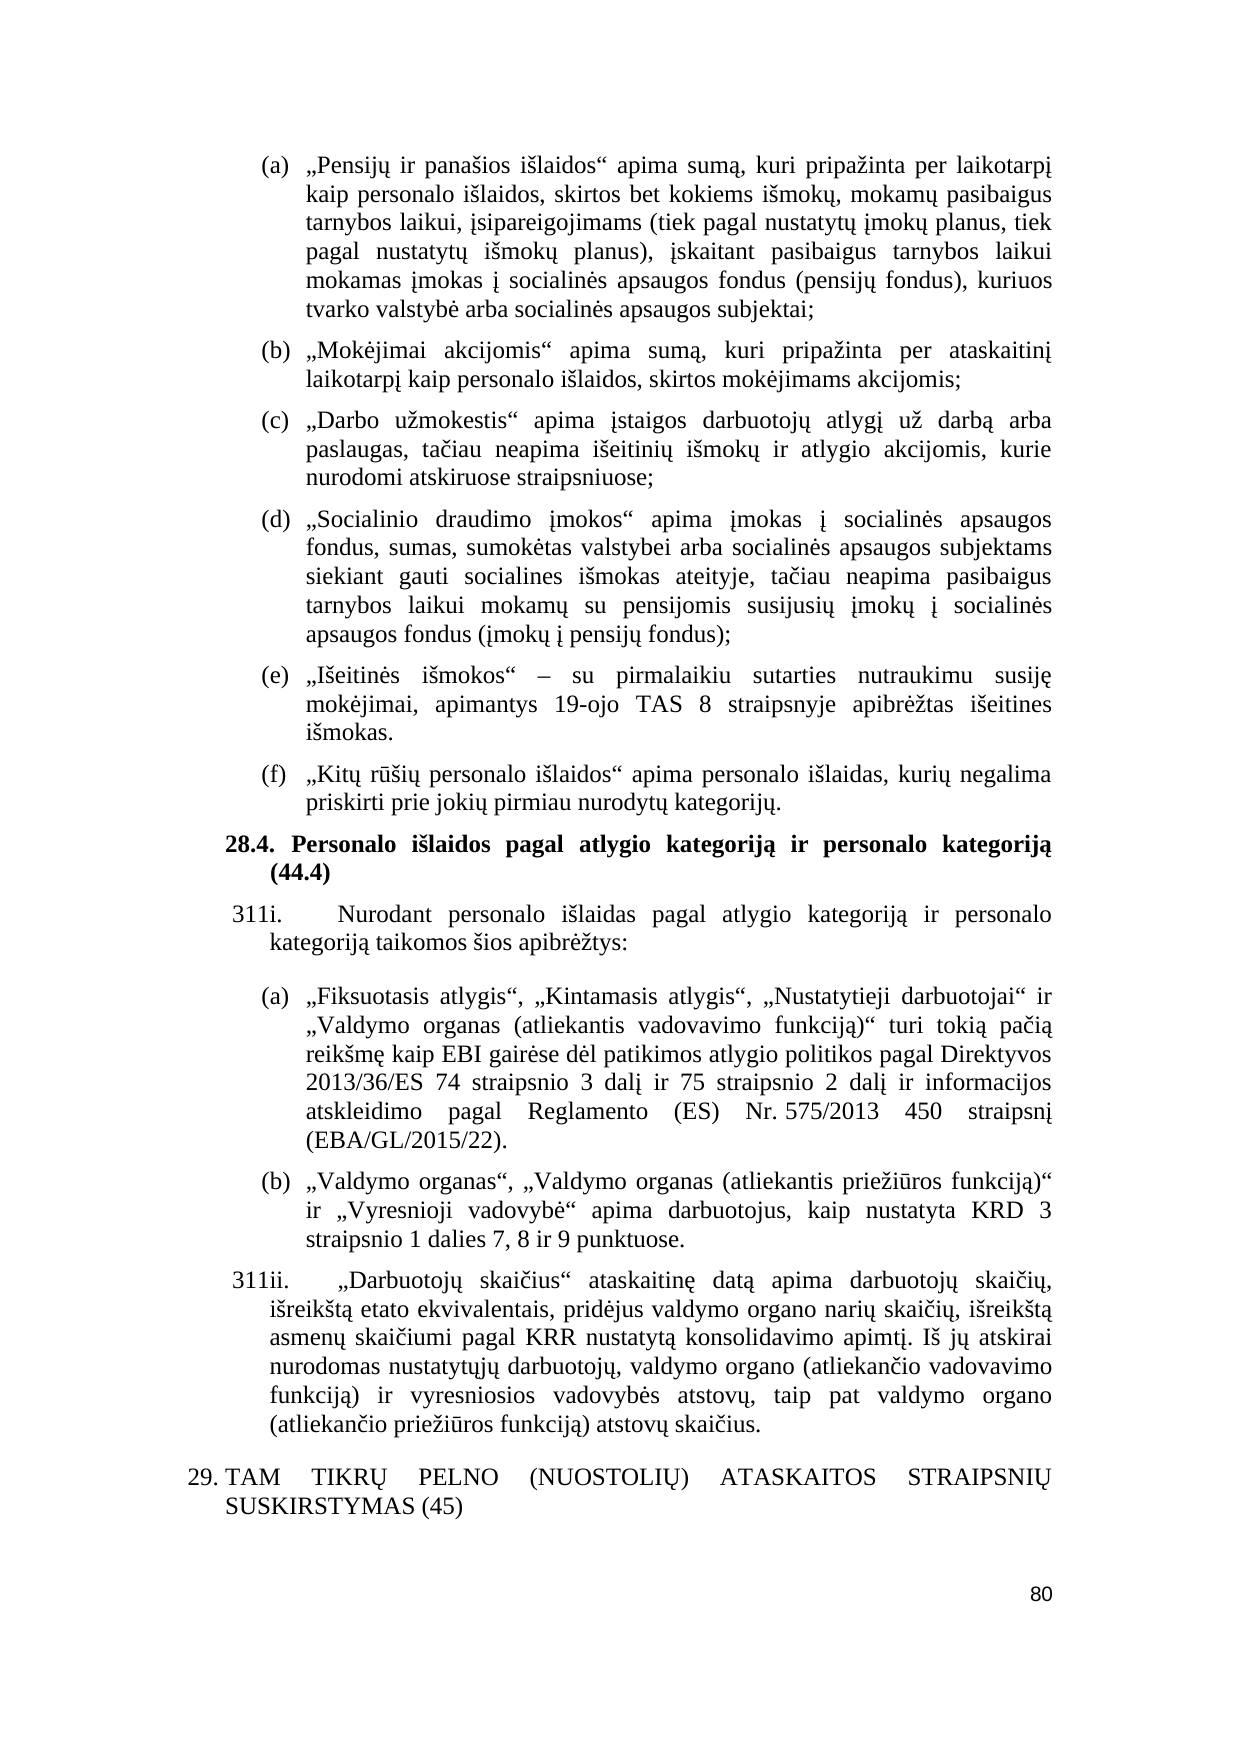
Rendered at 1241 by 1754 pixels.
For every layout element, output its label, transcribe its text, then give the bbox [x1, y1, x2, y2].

list „Fiksuotasis atlygis“, „Kintamasis atlygis“, „Nustatytieji darbuotojai“ ir „Valdymo organas (atliekantis vadovavimo funkciją)“ turi tokią pačią reikšmę kaip EBI gairėse dėl patikimos atlygio politikos pagal Direktyvos 2013/36/ES 74 straipsnio 3 dalį ir 75 straipsnio 2 dalį ir informacijos atskleidimo pagal Reglamento (ES) Nr. 575/2013 450 straipsnį (EBA/GL/2015/22). [261, 981, 1053, 1154]
subtitle Tam tikrų pelno (nuostolių) ataskaitos straipsnių suskirstymas (45) [187, 1462, 1053, 1520]
list „Valdymo organas“, „Valdymo organas (atliekantis priežiūros funkciją)“ ir „Vyresnioji vadovybė“ apima darbuotojus, kaip nustatyta KRD 3 straipsnio 1 dalies 7, 8 ir 9 punktuose. [261, 1166, 1053, 1252]
list 311ii. „Darbuotojų skaičius“ ataskaitinę datą apima darbuotojų skaičių, išreikštą etato ekvivalentais, pridėjus valdymo organo narių skaičių, išreikštą asmenų skaičiumi pagal KRR nustatytą konsolidavimo apimtį. Iš jų atskirai nurodomas nustatytųjų darbuotojų, valdymo organo (atliekančio vadovavimo funkciją) ir vyresniosios vadovybės atstovų, taip pat valdymo organo (atliekančio priežiūros funkciją) atstovų skaičius. [232, 1265, 1053, 1437]
list „Kitų rūšių personalo išlaidos“ apima personalo išlaidas, kurių negalima priskirti prie jokių pirmiau nurodytų kategorijų. [261, 759, 1053, 816]
list „Darbo užmokestis“ apima įstaigos darbuotojų atlygį už darbą arba paslaugas, tačiau neapima išeitinių išmokų ir atlygio akcijomis, kurie nurodomi atskiruose straipsniuose; [261, 405, 1053, 491]
list „Pensijų ir panašios išlaidos“ apima sumą, kuri pripažinta per laikotarpį kaip personalo išlaidos, skirtos bet kokiems išmokų, mokamų pasibaigus tarnybos laikui, įsipareigojimams (tiek pagal nustatytų įmokų planus, tiek pagal nustatytų išmokų planus), įskaitant pasibaigus tarnybos laikui mokamas įmokas į socialinės apsaugos fondus (pensijų fondus), kuriuos tvarko valstybė arba socialinės apsaugos subjektai; [261, 150, 1053, 322]
list „Socialinio draudimo įmokos“ apima įmokas į socialinės apsaugos fondus, sumas, sumokėtas valstybei arba socialinės apsaugos subjektams siekiant gauti socialines išmokas ateityje, tačiau neapima pasibaigus tarnybos laikui mokamų su pensijomis susijusių įmokų į socialinės apsaugos fondus (įmokų į pensijų fondus); [261, 504, 1053, 647]
list „Išeitinės išmokos“ – su pirmalaikiu sutarties nutraukimu susiję mokėjimai, apimantys 19-ojo TAS 8 straipsnyje apibrėžtas išeitines išmokas. [261, 660, 1053, 746]
subtitle Personalo išlaidos pagal atlygio kategoriją ir personalo kategoriją (44.4) [225, 829, 1053, 886]
list „Mokėjimai akcijomis“ apima sumą, kuri pripažinta per ataskaitinį laikotarpį kaip personalo išlaidos, skirtos mokėjimams akcijomis; [261, 335, 1053, 392]
list 311i. Nurodant personalo išlaidas pagal atlygio kategoriją ir personalo kategoriją taikomos šios apibrėžtys: [232, 899, 1053, 956]
